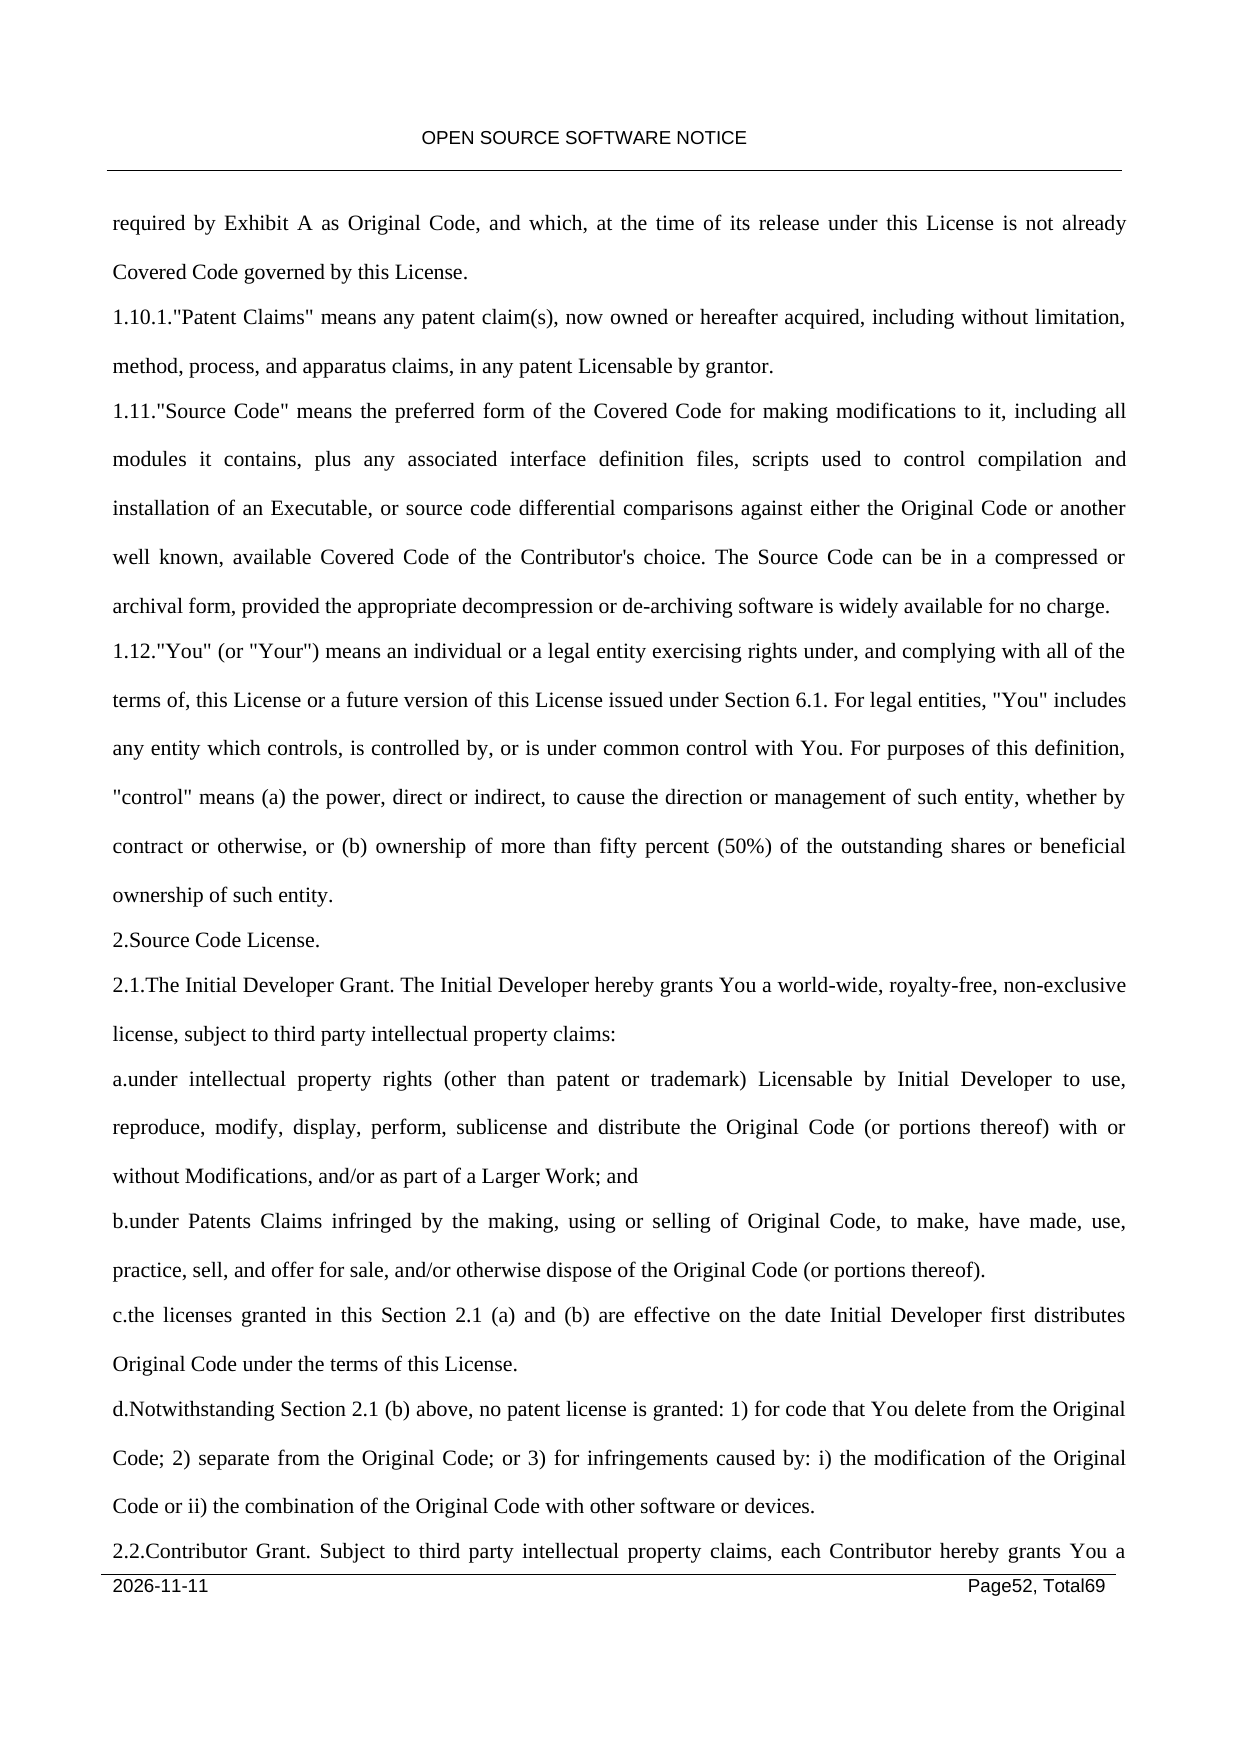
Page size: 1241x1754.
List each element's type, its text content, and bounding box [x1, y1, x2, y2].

text b.under Patents Claims infringed by the making, using or selling of Original Code, to make, have made, use, practice, sell, and offer for sale, and/or otherwise dispose of the Original Code (or portions thereof). [112, 1204, 1128, 1286]
text c.the licenses granted in this Section 2.1 (a) and (b) are effective on the date Initial Developer first distributes Original Code under the terms of this License. [112, 1298, 1128, 1380]
text 2.1.The Initial Developer Grant. The Initial Developer hereby grants You a world-wide, royalty-free, non-exclusive license, subject to third party intellectual property claims: [112, 968, 1128, 1049]
text a.under intellectual property rights (other than patent or trademark) Licensable by Initial Developer to use, reproduce, modify, display, perform, sublicense and distribute the Original Code (or portions thereof) with or without Modifications, and/or as part of a Larger Work; and [112, 1062, 1128, 1192]
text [112, 1535, 1128, 1567]
text d.Notwithstanding Section 2.1 (b) above, no patent license is granted: 1) for code that You delete from the Original Code; 2) separate from the Original Code; or 3) for infringements caused by: i) the modification of the Original Code or ii) the combination of the Original Code with other software or devices. [112, 1392, 1128, 1522]
text 1.10.1."Patent Claims" means any patent claim(s), now owned or hereafter acquired, including without limitation, method, process, and apparatus claims, in any patent Licensable by grantor. [112, 300, 1128, 381]
text 1.11."Source Code" means the preferred form of the Covered Code for making modifications to it, including all modules it contains, plus any associated interface definition files, scripts used to control compilation and installation of an Executable, or source code differential comparisons against either the Original Code or another well known, available Covered Code of the Contributor's choice. The Source Code can be in a compressed or archival form, provided the appropriate decompression or de-archiving software is widely available for no charge. [112, 394, 1128, 622]
text 1.12."You" (or "Your") means an individual or a legal entity exercising rights under, and complying with all of the terms of, this License or a future version of this License issued under Section 6.1. For legal entities, "You" includes any entity which controls, is controlled by, or is under common control with You. For purposes of this definition, "control" means (a) the power, direct or indirect, to cause the direction or management of such entity, whether by contract or otherwise, or (b) ownership of more than fifty percent (50%) of the outstanding shares or beneficial ownership of such entity. [112, 634, 1128, 910]
text 2.Source Code License. [112, 923, 1128, 956]
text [112, 206, 1128, 288]
